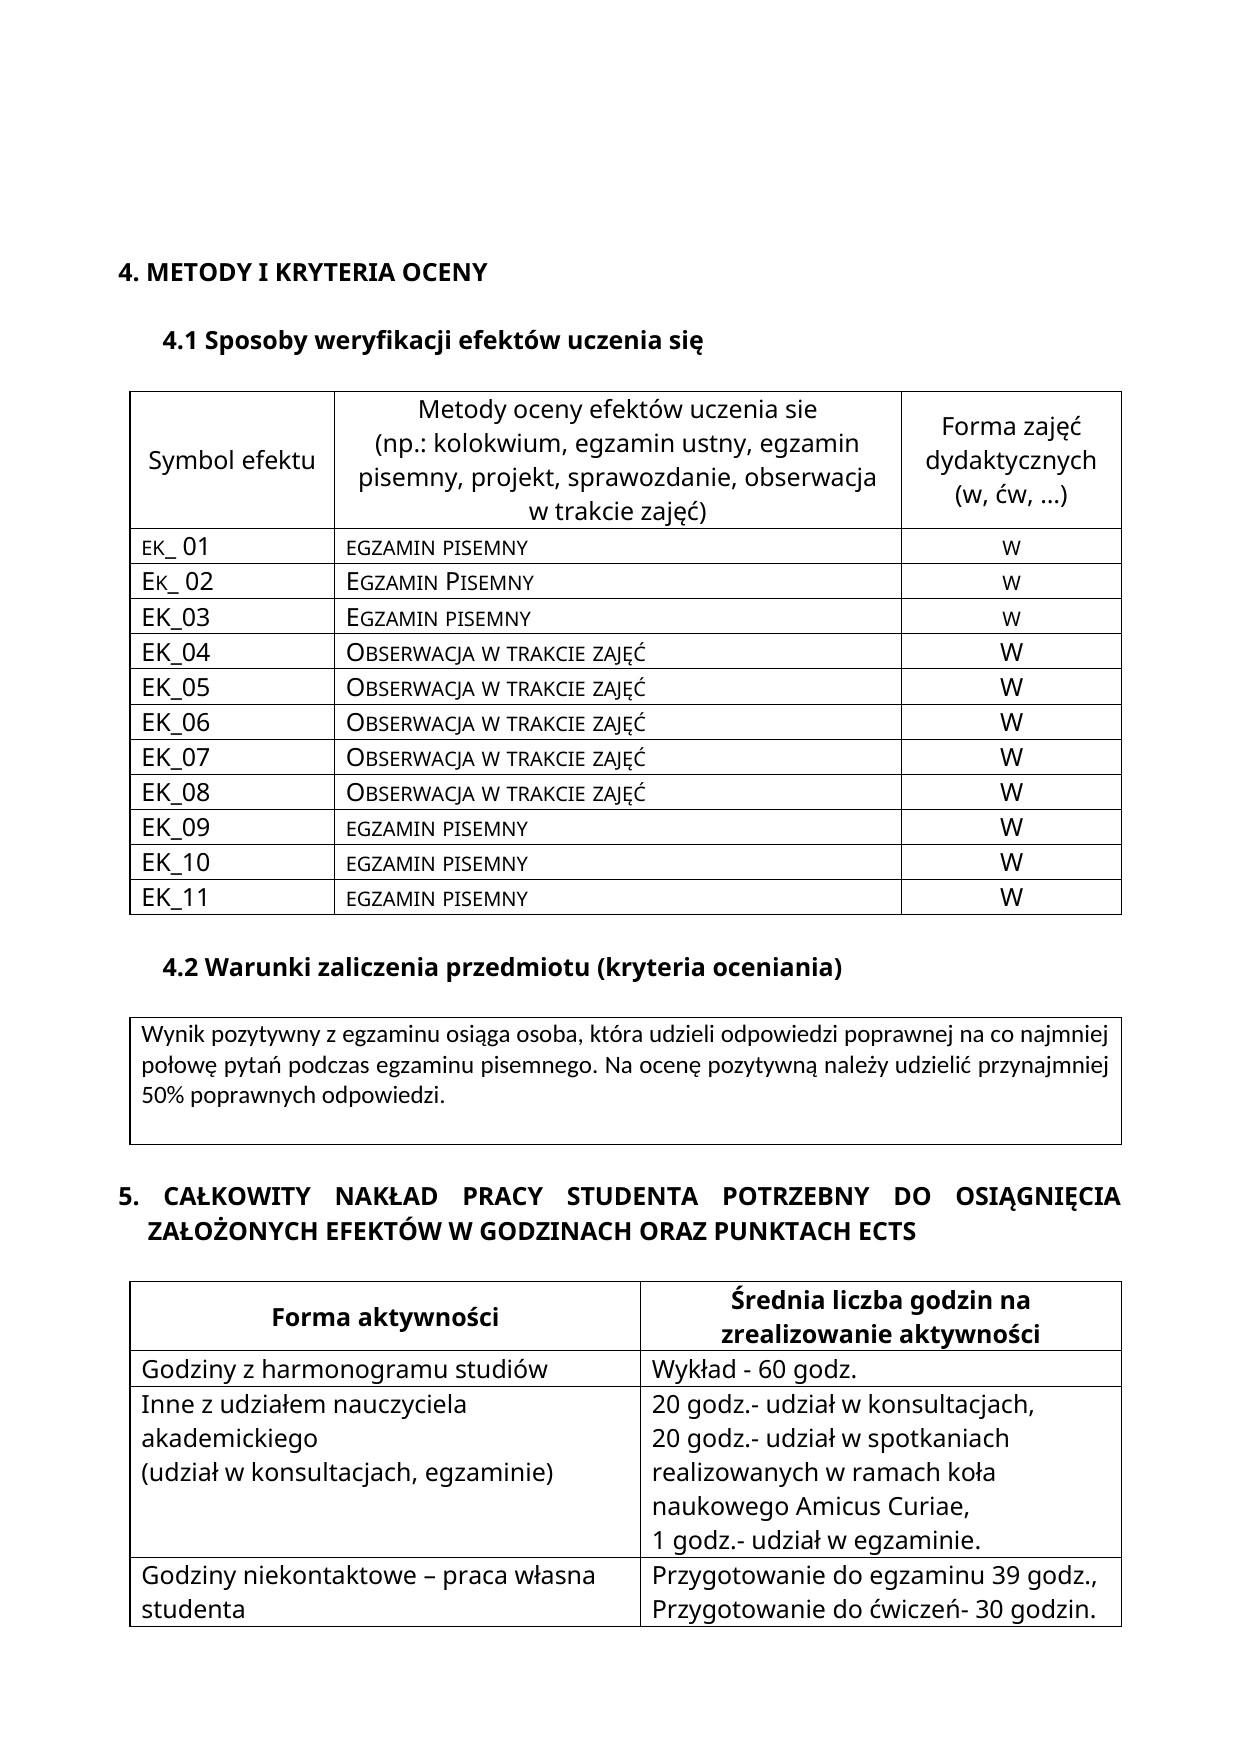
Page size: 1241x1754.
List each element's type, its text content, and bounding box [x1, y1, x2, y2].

text 4.2 Warunki zaliczenia przedmiotu (kryteria oceniania) [162, 949, 1122, 983]
table_header Średnia liczba godzin na zrealizowanie aktywności [641, 1282, 1121, 1350]
table_cell Egzamin pisemny [335, 599, 901, 633]
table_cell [131, 1558, 640, 1626]
table_cell Egzamin Pisemny [335, 564, 901, 598]
text 4.1 Sposoby weryfikacji efektów uczenia się [162, 322, 1122, 357]
table_cell EK_11 [131, 880, 334, 914]
table_cell egzamin pisemny [335, 880, 901, 914]
table_cell Godziny z harmonogramu studiów [131, 1351, 640, 1386]
table_cell W [902, 810, 1121, 844]
table_header Forma aktywności [131, 1282, 640, 1350]
table_cell EK_08 [131, 775, 334, 809]
table_header Metody oceny efektów uczenia sie (np.: kolokwium, egzamin ustny, egzamin pisemny, projekt, sprawozdanie, obserwacja w trakcie zajęć) [335, 392, 901, 528]
table_cell w [902, 529, 1121, 563]
table_header Symbol efektu [131, 392, 334, 528]
table_cell egzamin pisemny [335, 529, 901, 563]
table_cell Inne z udziałem nauczyciela akademickiego (udział w konsultacjach, egzaminie) [131, 1387, 640, 1557]
table_cell W [902, 845, 1121, 879]
table_cell w [902, 564, 1121, 598]
table_cell EK_06 [131, 705, 334, 738]
table_cell EK_10 [131, 845, 334, 879]
table_cell egzamin pisemny [335, 810, 901, 844]
table_cell w [902, 599, 1121, 633]
text 4. METODY I KRYTERIA OCENY [118, 254, 1122, 288]
table_cell Obserwacja w trakcie zajęć [335, 740, 901, 774]
table_cell W [902, 880, 1121, 914]
table_header Forma zajęć dydaktycznych (w, ćw, …) [902, 392, 1121, 528]
table_cell W [902, 775, 1121, 809]
table_cell EK_07 [131, 740, 334, 774]
table_cell W [902, 669, 1121, 703]
table_header Wynik pozytywny z egzaminu osiąga osoba, która udzieli odpowiedzi poprawnej na co najmniej połowę pytań podczas egzaminu pisemnego. Na ocenę pozytywną należy udzielić przynajmniej 50% poprawnych odpowiedzi. [131, 1018, 1121, 1144]
table_cell EK_09 [131, 810, 334, 844]
table_cell W [902, 740, 1121, 774]
table_cell EK_05 [131, 669, 334, 703]
table_cell ek_ 01 [131, 529, 334, 563]
table_cell EK_03 [131, 599, 334, 633]
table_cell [641, 1558, 1121, 1626]
table_cell Obserwacja w trakcie zajęć [335, 634, 901, 668]
text 5. CAŁKOWITY NAKŁAD PRACY STUDENTA POTRZEBNY DO OSIĄGNIĘCIA ZAŁOŻONYCH EFEKTÓW W GODZINACH ORAZ PUNKTACH ECTS [118, 1179, 1122, 1247]
table_cell EK_04 [131, 634, 334, 668]
table_cell Obserwacja w trakcie zajęć [335, 775, 901, 809]
table_cell W [902, 705, 1121, 738]
table_cell Obserwacja w trakcie zajęć [335, 669, 901, 703]
table_cell egzamin pisemny [335, 845, 901, 879]
table_cell W [902, 634, 1121, 668]
table_cell Obserwacja w trakcie zajęć [335, 705, 901, 738]
table_cell Wykład - 60 godz. [641, 1351, 1121, 1386]
table_cell Ek_ 02 [131, 564, 334, 598]
table_cell 20 godz.- udział w konsultacjach, 20 godz.- udział w spotkaniach realizowanych w ramach koła naukowego Amicus Curiae, 1 godz.- udział w egzaminie. [641, 1387, 1121, 1557]
